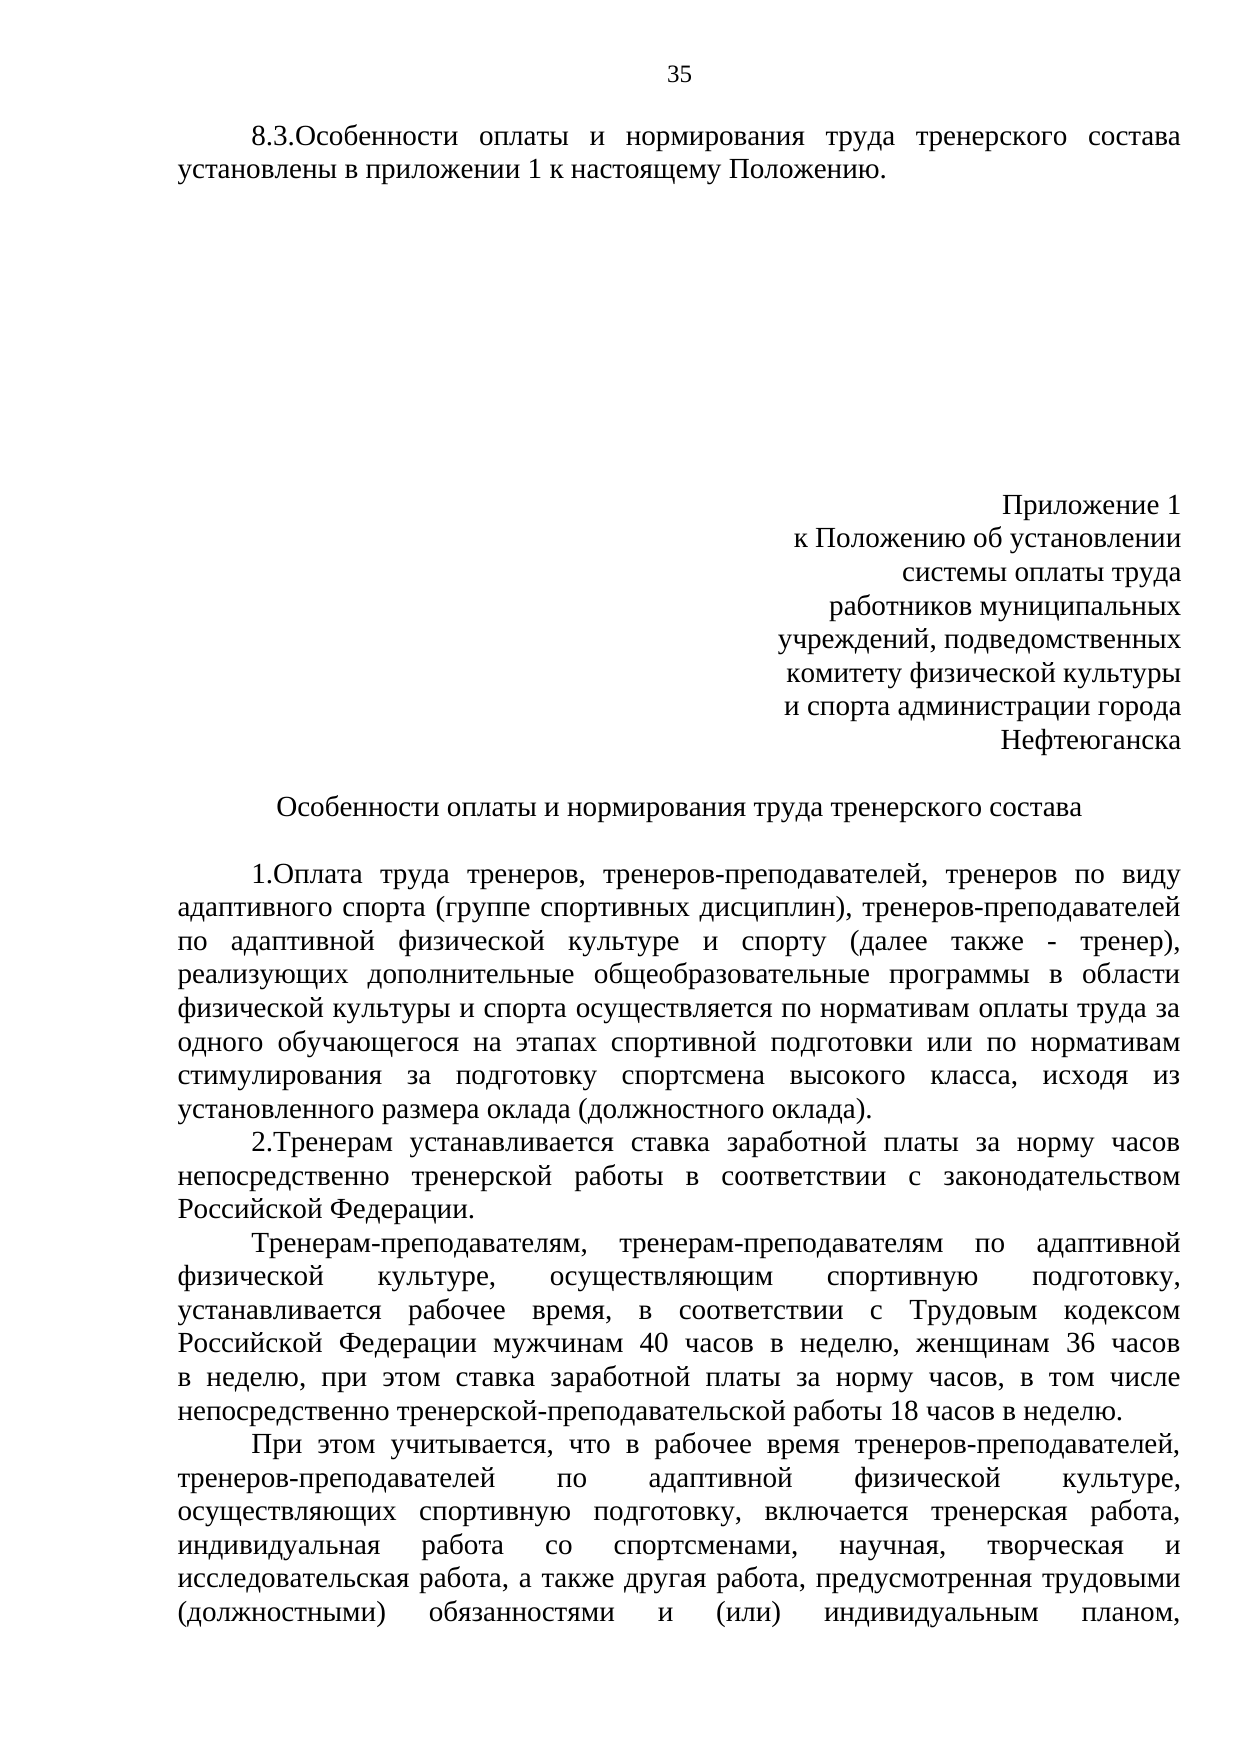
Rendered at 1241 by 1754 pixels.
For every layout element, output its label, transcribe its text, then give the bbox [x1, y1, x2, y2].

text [177, 1426, 1181, 1627]
text к Положению об установлении системы оплаты труда работников муниципальных учреждений, подведомственных комитету физической культуры и спорта администрации города Нефтеюганска [767, 521, 1181, 755]
text 1.Оплата труда тренеров, тренеров-преподавателей, тренеров по виду адаптивного спорта (группе спортивных дисциплин), тренеров-преподавателей по адаптивной физической культуре и спорту (далее также - тренер), реализующих дополнительные общеобразовательные программы в области физической культуры и спорта осуществляется по нормативам оплаты труда за одного обучающегося на этапах спортивной подготовки или по нормативам стимулирования за подготовку спортсмена высокого класса, исходя из установленного размера оклада (должностного оклада). [177, 856, 1181, 1124]
text 2.Тренерам устанавливается ставка заработной платы за норму часов непосредственно тренерской работы в соответствии с законодательством Российской Федерации. [177, 1124, 1181, 1225]
text 8.3.Особенности оплаты и нормирования труда тренерского состава установлены в приложении 1 к настоящему Положению. [177, 118, 1181, 185]
text Особенности оплаты и нормирования труда тренерского состава [177, 789, 1181, 822]
text Тренерам-преподавателям, тренерам-преподавателям по адаптивной физической культуре, осуществляющим спортивную подготовку, устанавливается рабочее время, в соответствии с Трудовым кодексом Российской Федерации мужчинам 40 часов в неделю, женщинам 36 часов в неделю, при этом ставка заработной платы за норму часов, в том числе непосредственно тренерской-преподавательской работы 18 часов в неделю. [177, 1225, 1181, 1426]
text Приложение 1 [767, 487, 1181, 521]
